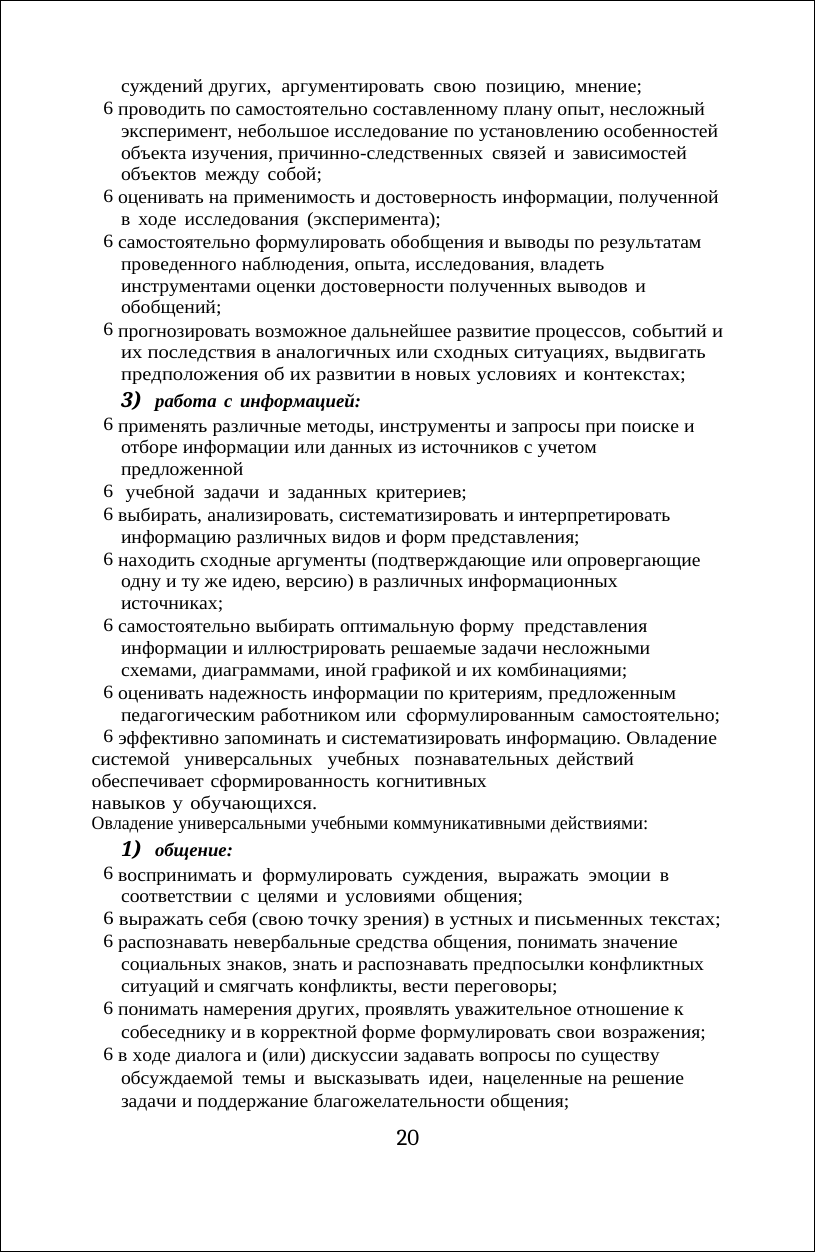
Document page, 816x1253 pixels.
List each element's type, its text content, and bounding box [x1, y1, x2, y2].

text 6 распознавать невербальные средства общения, понимать значение социальных знаков, знать и распознавать предпосылки конфликтных ситуаций и смягчать конфликты, вести переговоры; [103, 930, 724, 996]
text 6 прогнозировать возможное дальнейшее развитие процессов, событий и их последствия в аналогичных или сходных ситуациях, выдвигать предположения об их развитии в новых условиях и контекстах; [103, 318, 724, 384]
subtitle Овладение универсальными учебными коммуникативными действиями: [91, 813, 741, 834]
text 6 находить сходные аргументы (подтверждающие или опровергающие одну и ту же идею, версию) в различных информационных источниках; [103, 547, 724, 614]
text 6 эффективно запоминать и систематизировать информацию. Овладение системой универсальных учебных познавательных действий обеспечивает сформированность когнитивных [91, 725, 724, 792]
text 6 оценивать надежность информации по критериям, предложенным педагогическим работником или сформулированным самостоятельно; [103, 681, 724, 725]
text 6 самостоятельно выбирать оптимальную форму представления информации и иллюстрировать решаемые задачи несложными схемами, диаграммами, иной графикой и их комбинациями; [103, 614, 724, 680]
text 6 понимать намерения других, проявлять уважительное отношение к собеседнику и в корректной форме формулировать свои возражения; [103, 997, 724, 1042]
text 6 воспринимать и формулировать суждения, выражать эмоции в соответствии с целями и условиями общения; [103, 862, 724, 907]
subtitle работа с информацией: [121, 385, 741, 413]
text 6 выражать себя (свою точку зрения) в устных и письменных текстах; [103, 907, 724, 930]
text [103, 75, 724, 97]
text 6 самостоятельно формулировать обобщения и выводы по результатам проведенного наблюдения, опыта, исследования, владеть инструментами оценки достоверности полученных выводов и обобщений; [103, 230, 724, 318]
text 6 проводить по самостоятельно составленному плану опыт, несложный эксперимент, небольшое исследование по установлению особенностей объекта изучения, причинно-следственных связей и зависимостей объектов между собой; [103, 97, 724, 185]
text 6 в ходе диалога и (или) дискуссии задавать вопросы по существу обсуждаемой темы и высказывать идеи, нацеленные на решение задачи и поддержание благожелательности общения; [103, 1043, 724, 1111]
text навыков у обучающихся. [91, 792, 741, 813]
text 6 применять различные методы, инструменты и запросы при поиске и отборе информации или данных из источников с учетом предложенной [103, 413, 724, 479]
text 6 учебной задачи и заданных критериев; [103, 480, 741, 503]
text 6 выбирать, анализировать, систематизировать и интерпретировать информацию различных видов и форм представления; [103, 503, 724, 547]
subtitle общение: [121, 834, 741, 862]
text 6 оценивать на применимость и достоверность информации, полученной в ходе исследования (эксперимента); [103, 185, 724, 230]
